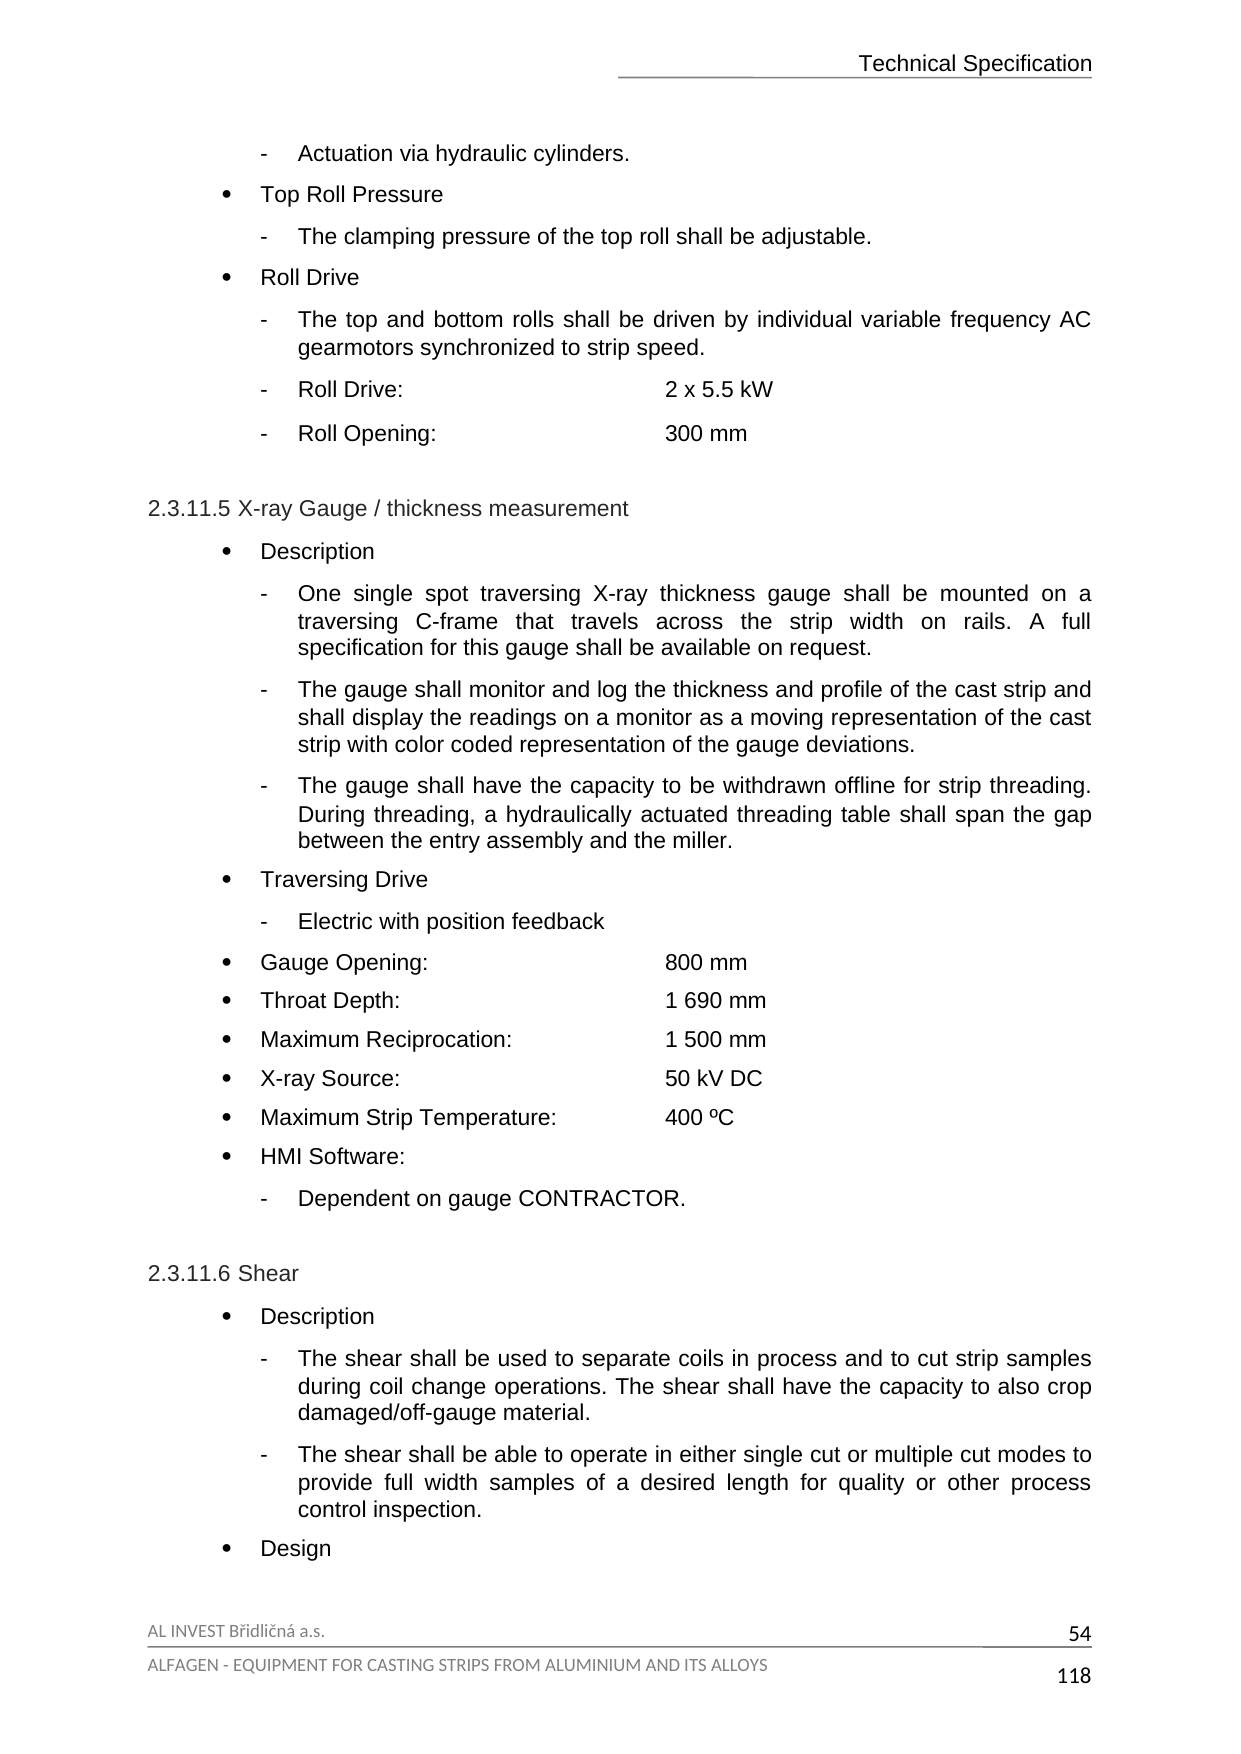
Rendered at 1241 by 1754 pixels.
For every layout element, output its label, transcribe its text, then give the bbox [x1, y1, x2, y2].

list Top Roll Pressure [223, 181, 1092, 207]
list Shear [148, 1260, 1092, 1286]
list X-ray Gauge / thickness measurement [148, 495, 1092, 521]
list Description [223, 1303, 1092, 1329]
list One single spot traversing X-ray thickness gauge shall be mounted on a traversing C-frame that travels across the strip width on rails. A full specification for this gauge shall be available on request. [260, 576, 1092, 660]
list The clamping pressure of the top roll shall be adjustable. [260, 220, 1092, 251]
list Gauge Opening: 800 mm [223, 948, 1092, 975]
list X-ray Source: 50 kV DC [223, 1065, 1092, 1091]
list The gauge shall have the capacity to be withdrawn offline for strip threading. During threading, a hydraulically actuated threading table shall span the gap between the entry assembly and the miller. [260, 769, 1092, 853]
list Design [223, 1534, 1092, 1561]
list Description [223, 538, 1092, 564]
list Electric with position feedback [260, 905, 1092, 936]
list Roll Drive: 2 x 5.5 kW [260, 373, 1092, 404]
list The gauge shall monitor and log the thickness and profile of the cast strip and shall display the readings on a monitor as a moving representation of the cast strip with color coded representation of the gauge deviations. [260, 673, 1092, 757]
list Traversing Drive [223, 866, 1092, 892]
list Maximum Reciprocation: 1 500 mm [223, 1026, 1092, 1052]
list Roll Opening: 300 mm [260, 416, 1092, 448]
list Maximum Strip Temperature: 400 ºC [223, 1104, 1092, 1130]
list The shear shall be used to separate coils in process and to cut strip samples during coil change operations. The shear shall have the capacity to also crop damaged/off-gauge material. [260, 1342, 1092, 1426]
list Throat Depth: 1 690 mm [223, 987, 1092, 1014]
list The shear shall be able to operate in either single cut or multiple cut modes to provide full width samples of a desired length for quality or other process control inspection. [260, 1438, 1092, 1522]
list The top and bottom rolls shall be driven by individual variable frequency AC gearmotors synchronized to strip speed. [260, 303, 1092, 360]
list Roll Drive [223, 264, 1092, 290]
list Dependent on gauge CONTRACTOR. [260, 1182, 1092, 1213]
list Actuation via hydraulic cylinders. [260, 137, 1092, 169]
list HMI Software: [223, 1143, 1092, 1169]
